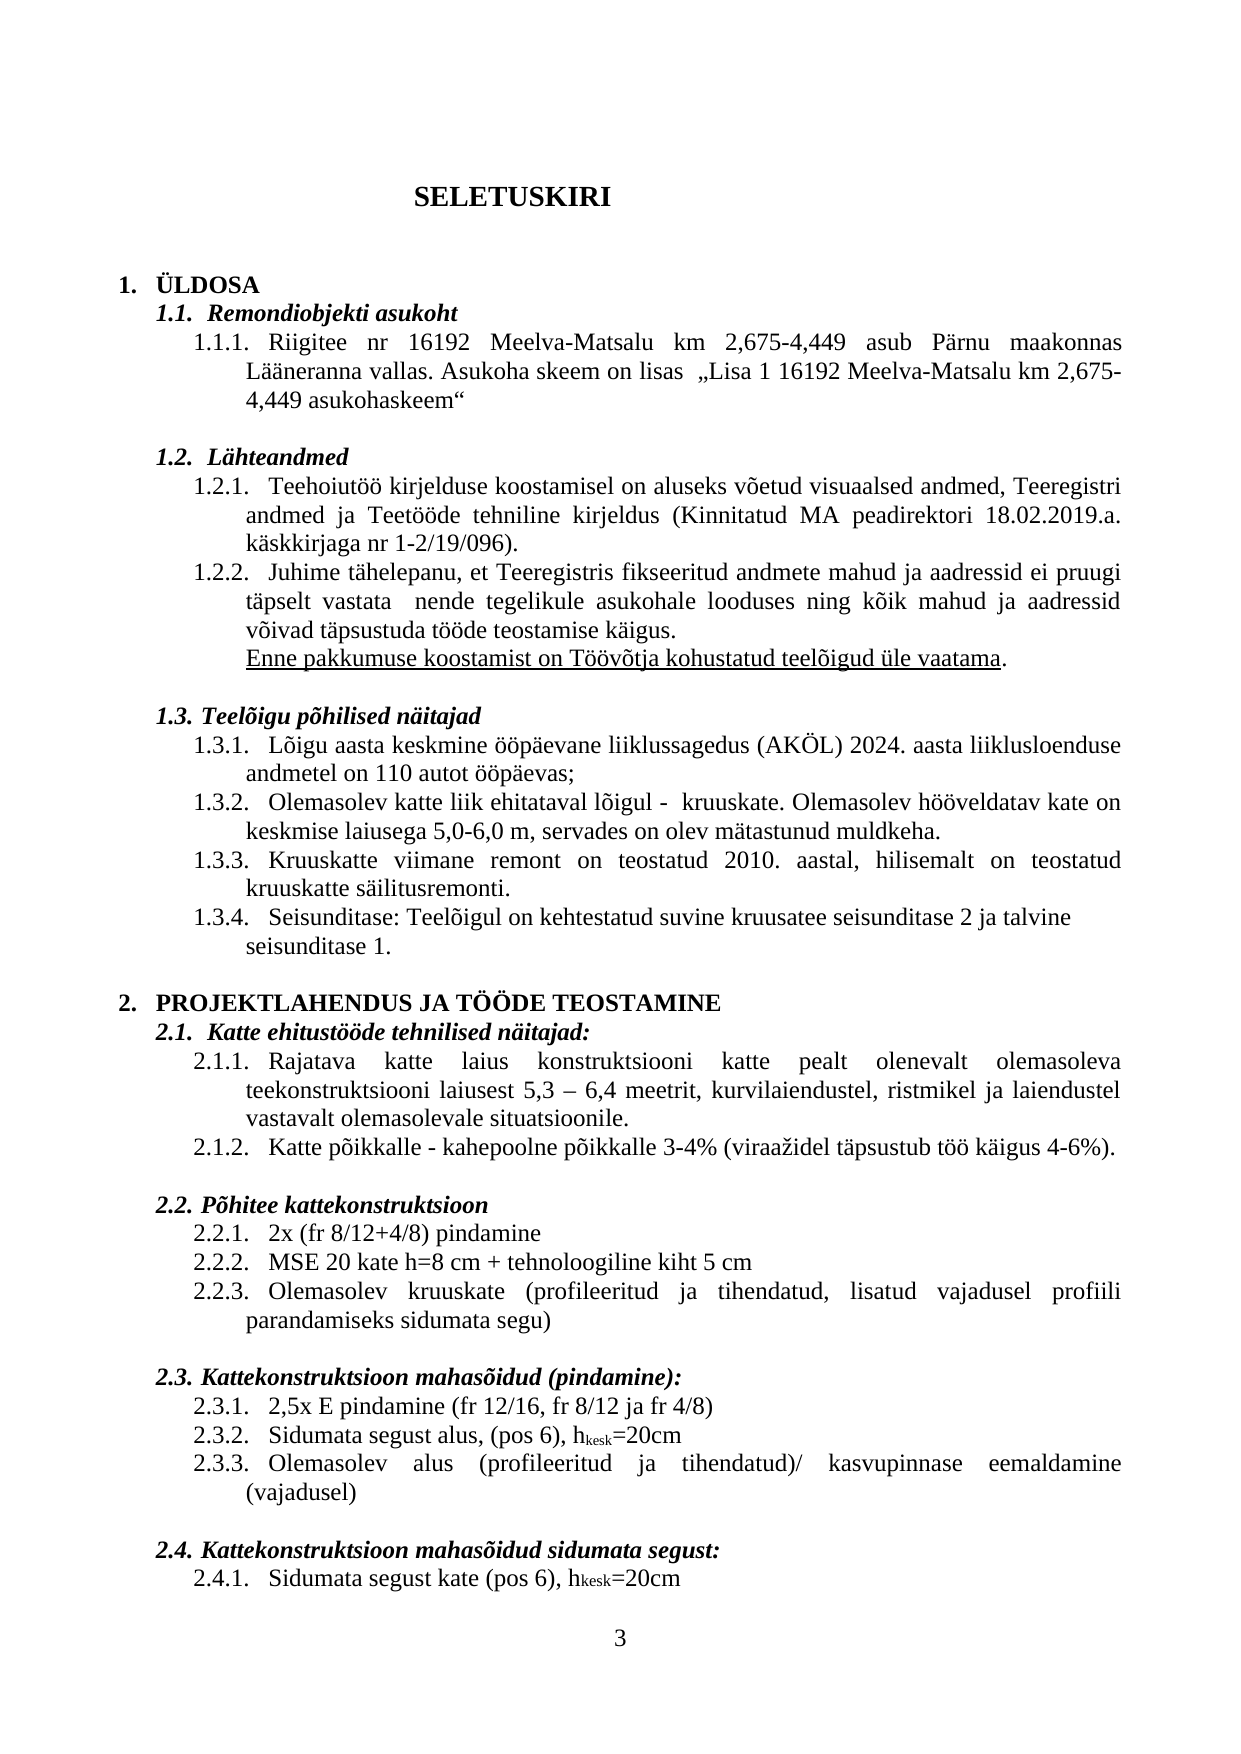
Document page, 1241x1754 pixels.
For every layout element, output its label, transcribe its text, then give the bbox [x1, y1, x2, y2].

title Lõigu aasta keskmine ööpäevane liiklussagedus (AKÖL) 2024. aasta liiklusloenduse andmetel on 110 autot ööpäevas; [193, 730, 1122, 787]
subtitle Põhitee kattekonstruktsioon [156, 1190, 1122, 1218]
title Enne pakkumuse koostamist on Töövõtja kohustatud teelõigud üle vaatama. [246, 643, 1122, 672]
subtitle SELETUSKIRI [118, 179, 1122, 212]
subtitle Teelõigu põhilised näitajad [156, 701, 1122, 730]
title Olemasolev katte liik ehitataval lõigul - kruuskate. Olemasolev hööveldatav kate on keskmise laiusega 5,0-6,0 m, servades on olev mätastunud muldkeha. [193, 787, 1122, 845]
subtitle PROJEKTLAHENDUS JA TÖÖDE TEOSTAMINE [118, 988, 1122, 1017]
title Juhime tähelepanu, et Teeregistris fikseeritud andmete mahud ja aadressid ei pruugi täpselt vastata nende tegelikule asukohale looduses ning kõik mahud ja aadressid võivad täpsustuda tööde teostamise käigus. [193, 557, 1122, 643]
subtitle Lähteandmed [156, 442, 1122, 471]
list Olemasolev kruuskate (profileeritud ja tihendatud, lisatud vajadusel profiili parandamiseks sidumata segu) [193, 1276, 1122, 1333]
subtitle Katte ehitustööde tehnilised näitajad: [156, 1017, 1122, 1046]
list Seisunditase: Teelõigul on kehtestatud suvine kruusatee seisunditase 2 ja talvine seisunditase 1. [193, 902, 1122, 960]
title Kruuskatte viimane remont on teostatud 2010. aastal, hilisemalt on teostatud kruuskatte säilitusremonti. [193, 845, 1122, 902]
list MSE 20 kate h=8 cm + tehnoloogiline kiht 5 cm [193, 1247, 1122, 1276]
list Sidumata segust kate (pos 6), hkesk=20cm [193, 1563, 1122, 1592]
subtitle Kattekonstruktsioon mahasõidud (pindamine): [156, 1362, 1122, 1391]
subtitle ÜLDOSA [118, 270, 1122, 298]
list Rajatava katte laius konstruktsiooni katte pealt olenevalt olemasoleva teekonstruktsiooni laiusest 5,3 – 6,4 meetrit, kurvilaiendustel, ristmikel ja laiendustel vastavalt olemasolevale situatsioonile. [193, 1046, 1122, 1132]
list 2x (fr 8/12+4/8) pindamine [193, 1218, 1122, 1247]
list Katte põikkalle - kahepoolne põikkalle 3-4% (viraažidel täpsustub töö käigus 4-6%). [193, 1132, 1122, 1161]
list Sidumata segust alus, (pos 6), hkesk=20cm [193, 1420, 1122, 1448]
title Teehoiutöö kirjelduse koostamisel on aluseks võetud visuaalsed andmed, Teeregistri andmed ja Teetööde tehniline kirjeldus (Kinnitatud MA peadirektori 18.02.2019.a. käskkirjaga nr 1-2/19/096). [193, 471, 1122, 557]
subtitle Kattekonstruktsioon mahasõidud sidumata segust: [156, 1535, 1122, 1563]
title Riigitee nr 16192 Meelva-Matsalu km 2,675-4,449 asub Pärnu maakonnas Lääneranna vallas. Asukoha skeem on lisas „Lisa 1 16192 Meelva-Matsalu km 2,675-4,449 asukohaskeem“ [193, 327, 1122, 413]
subtitle Remondiobjekti asukoht [156, 298, 1122, 327]
list Olemasolev alus (profileeritud ja tihendatud)/ kasvupinnase eemaldamine (vajadusel) [193, 1448, 1122, 1506]
list 2,5x E pindamine (fr 12/16, fr 8/12 ja fr 4/8) [193, 1391, 1122, 1420]
